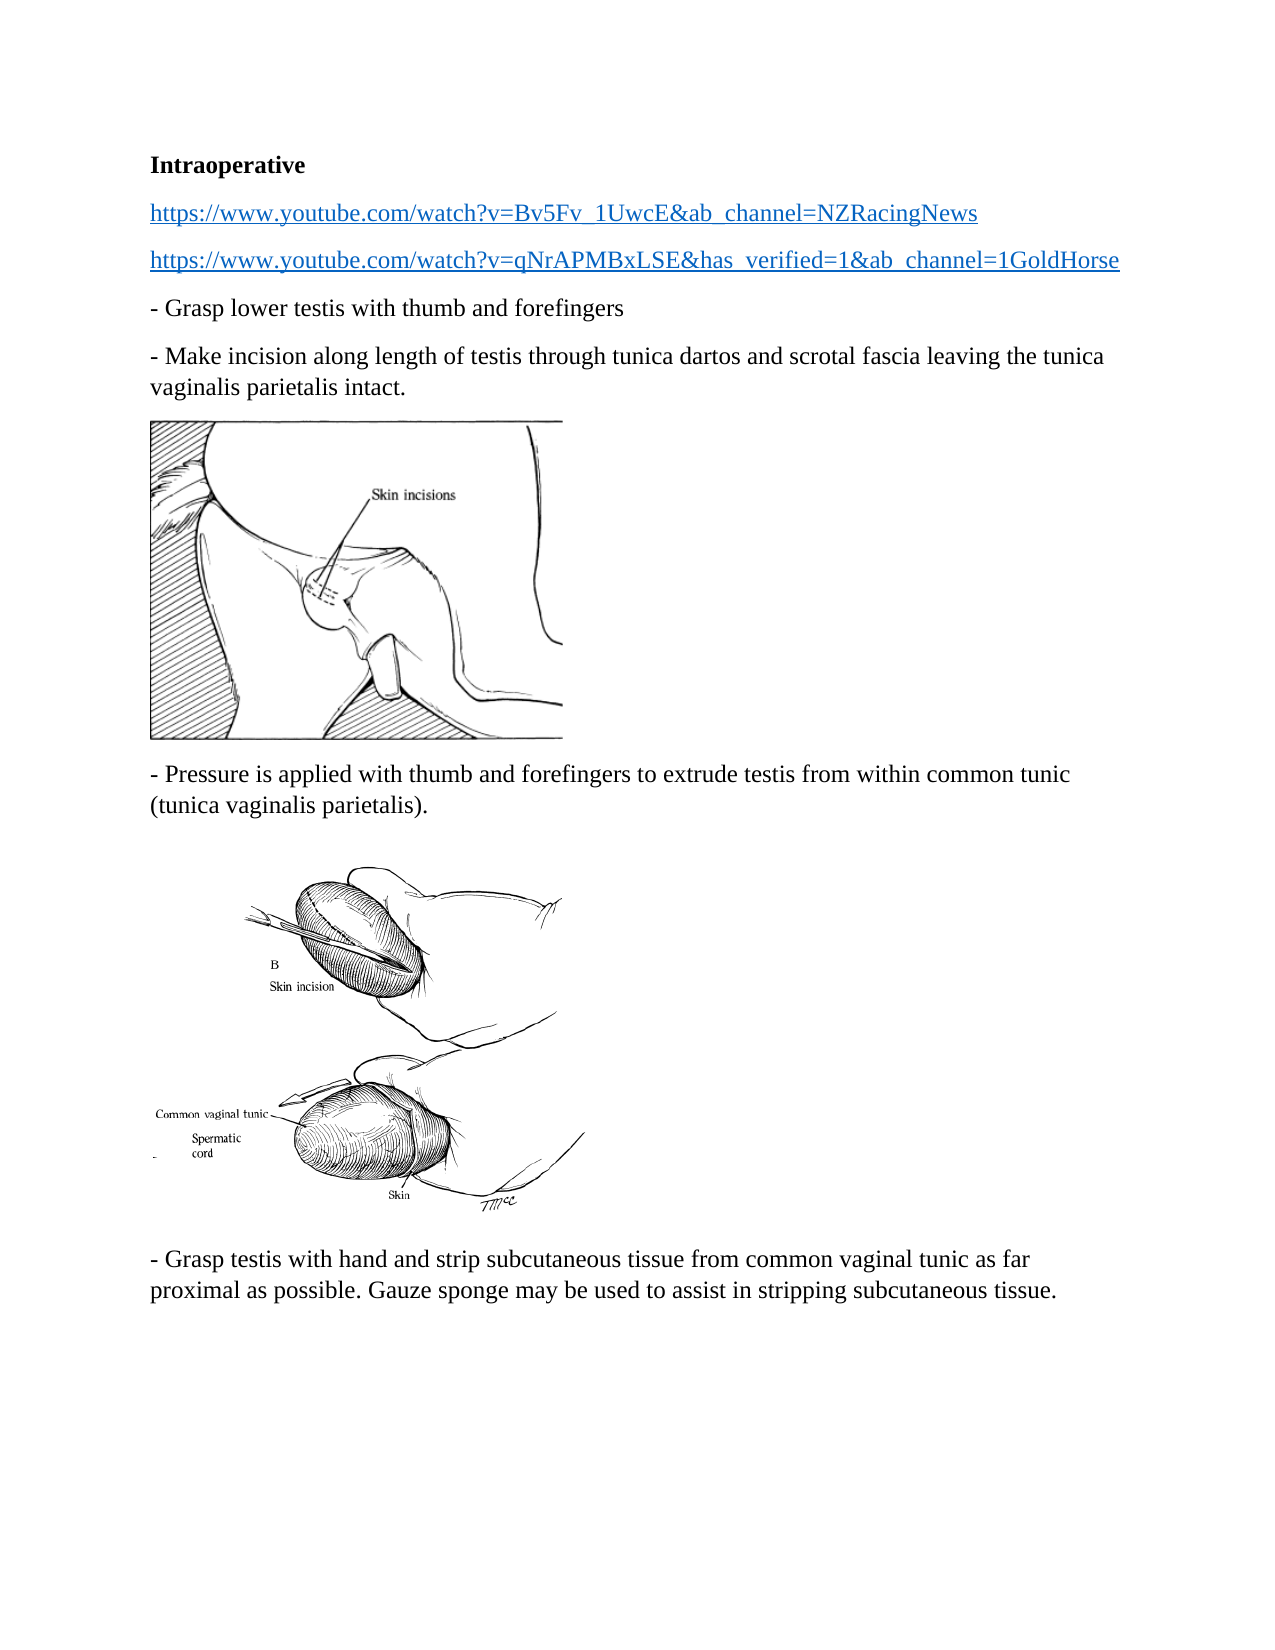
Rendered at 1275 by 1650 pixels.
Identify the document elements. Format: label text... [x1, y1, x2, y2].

picture [150, 419, 563, 740]
text - Make incision along length of testis through tunica dartos and scrotal fascia leaving the tunica vaginalis parietalis intact. [150, 341, 1125, 401]
text https://www.youtube.com/watch?v=Bv5Fv_1UwcE&ab_channel=NZRacingNews [150, 198, 1125, 226]
text - Grasp lower testis with thumb and forefingers [150, 293, 1125, 322]
text https://www.youtube.com/watch?v=qNrAPMBxLSE&has_verified=1&ab_channel=1GoldHorse [150, 245, 1125, 274]
text - Grasp testis with hand and strip subcutaneous tissue from common vaginal tunic as far proximal as possible. Gauze sponge may be used to assist in stripping subcutaneous tissue. [150, 1244, 1125, 1304]
text Intraoperative [150, 150, 1125, 179]
picture [150, 837, 586, 1226]
text - Pressure is applied with thumb and forefingers to extrude testis from within common tunic (tunica vaginalis parietalis). [150, 759, 1125, 819]
